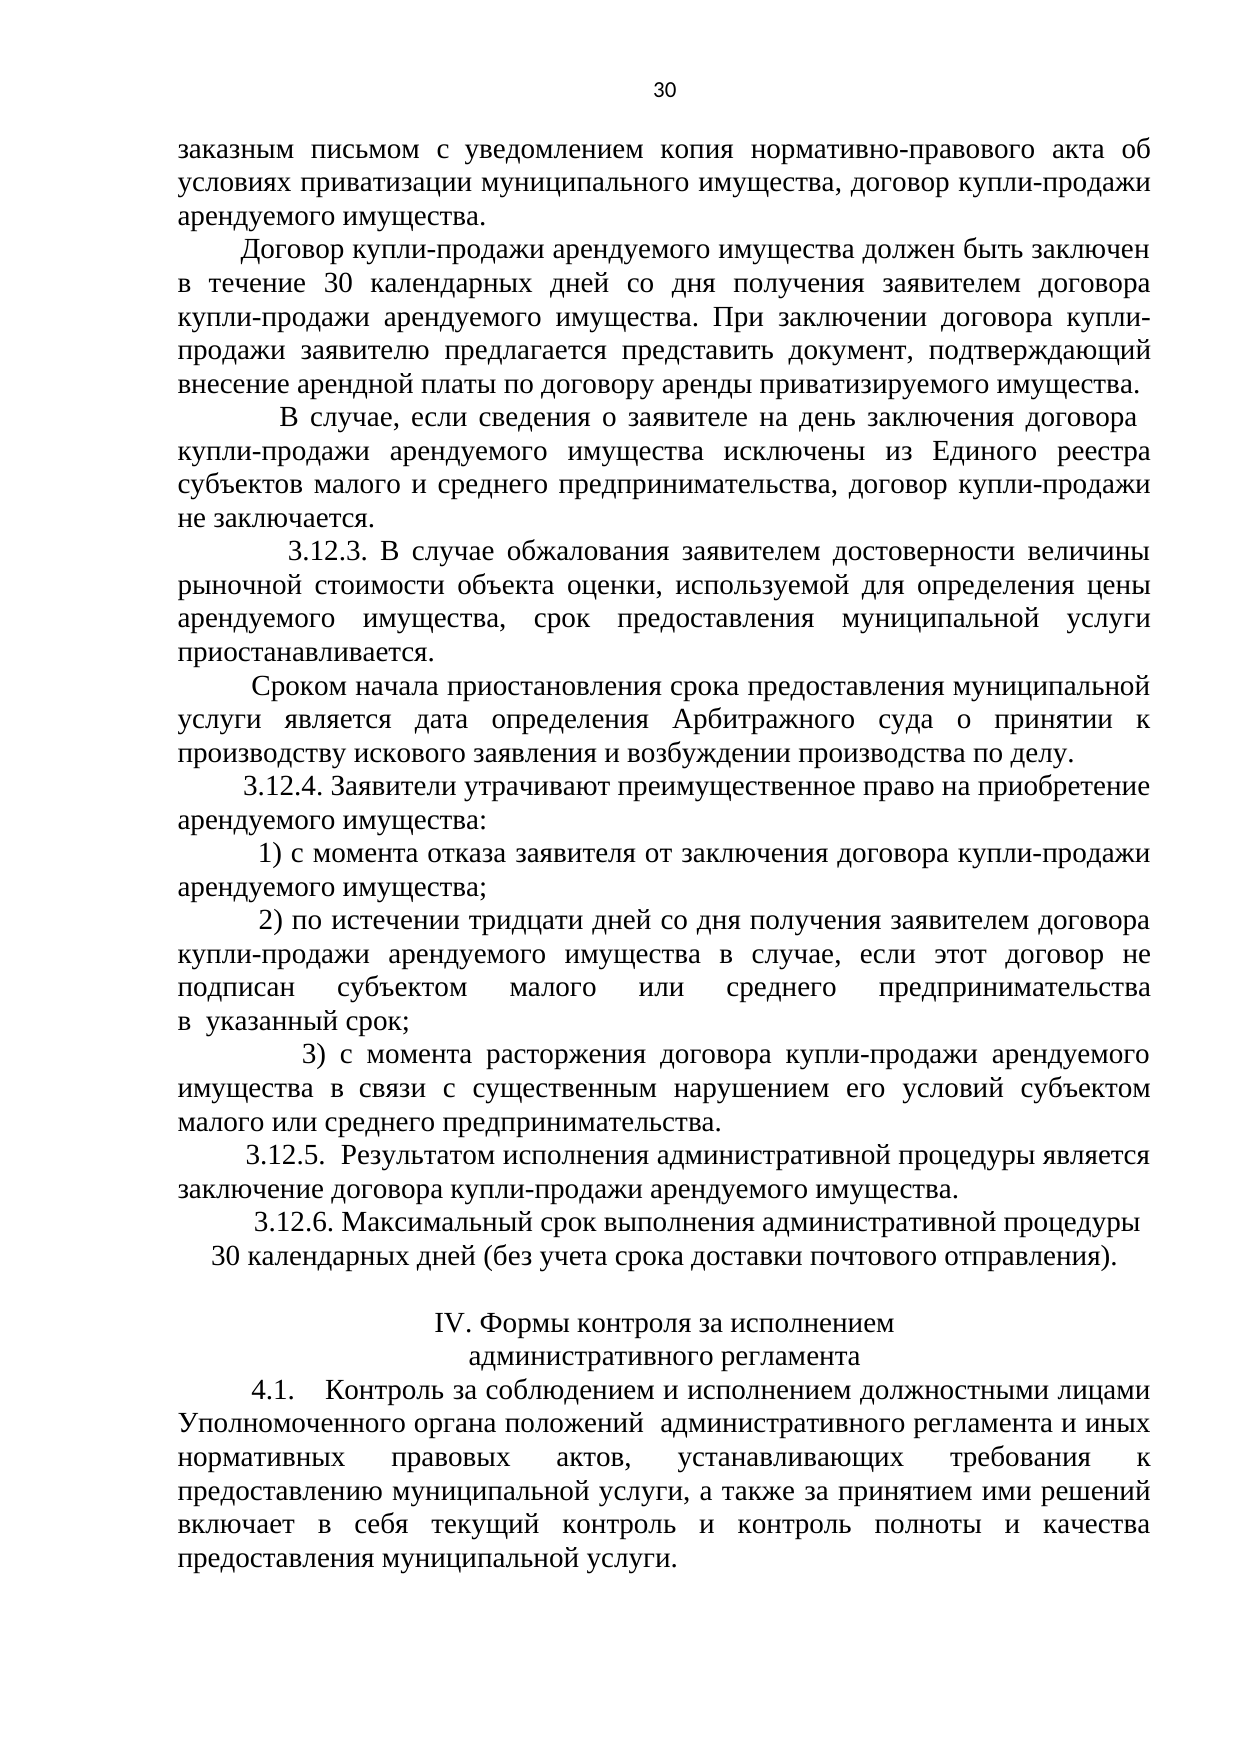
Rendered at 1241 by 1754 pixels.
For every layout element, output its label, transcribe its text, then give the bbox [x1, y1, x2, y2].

text 1) с момента отказа заявителя от заключения договора купли-продажи арендуемого имущества; [177, 835, 1152, 902]
subtitle 3.12.6. Максимальный срок выполнения административной процедуры 30 календарных дней (без учета срока доставки почтового отправления). [177, 1204, 1152, 1271]
text 3.12.3. В случае обжалования заявителем достоверности величины рыночной стоимости объекта оценки, используемой для определения цены арендуемого имущества, срок предоставления муниципальной услуги приостанавливается. [177, 533, 1152, 668]
text 2) по истечении тридцати дней со дня получения заявителем договора купли-продажи арендуемого имущества в случае, если этот договор не подписан субъектом малого или среднего предпринимательства в указанный срок; [177, 902, 1152, 1037]
subtitle административного регламента [177, 1338, 1152, 1372]
text 4.1. Контроль за соблюдением и исполнением должностными лицами Уполномоченного органа положений административного регламента и иных нормативных правовых актов, устанавливающих требования к предоставлению муниципальной услуги, а также за принятием ими решений включает в себя текущий контроль и контроль полноты и качества предоставления муниципальной услуги. [177, 1372, 1152, 1573]
text Сроком начала приостановления срока предоставления муниципальной услуги является дата определения Арбитражного суда о принятии к производству искового заявления и возбуждении производства по делу. [177, 668, 1152, 768]
text В случае, если сведения о заявителе на день заключения договора купли-продажи арендуемого имущества исключены из Единого реестра субъектов малого и среднего предпринимательства, договор купли-продажи не заключается. [177, 399, 1152, 533]
subtitle IV. Формы контроля за исполнением [177, 1305, 1152, 1338]
text 3) с момента расторжения договора купли-продажи арендуемого имущества в связи с существенным нарушением его условий субъектом малого или среднего предпринимательства. [177, 1037, 1152, 1137]
text 3.12.5. Результатом исполнения административной процедуры является заключение договора купли-продажи арендуемого имущества. [177, 1137, 1152, 1204]
text Договор купли-продажи арендуемого имущества должен быть заключен в течение 30 календарных дней со дня получения заявителем договора купли-продажи арендуемого имущества. При заключении договора купли-продажи заявителю предлагается представить документ, подтверждающий внесение арендной платы по договору аренды приватизируемого имущества. [177, 232, 1152, 399]
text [177, 131, 1152, 232]
text 3.12.4. Заявители утрачивают преимущественное право на приобретение арендуемого имущества: [177, 768, 1152, 835]
